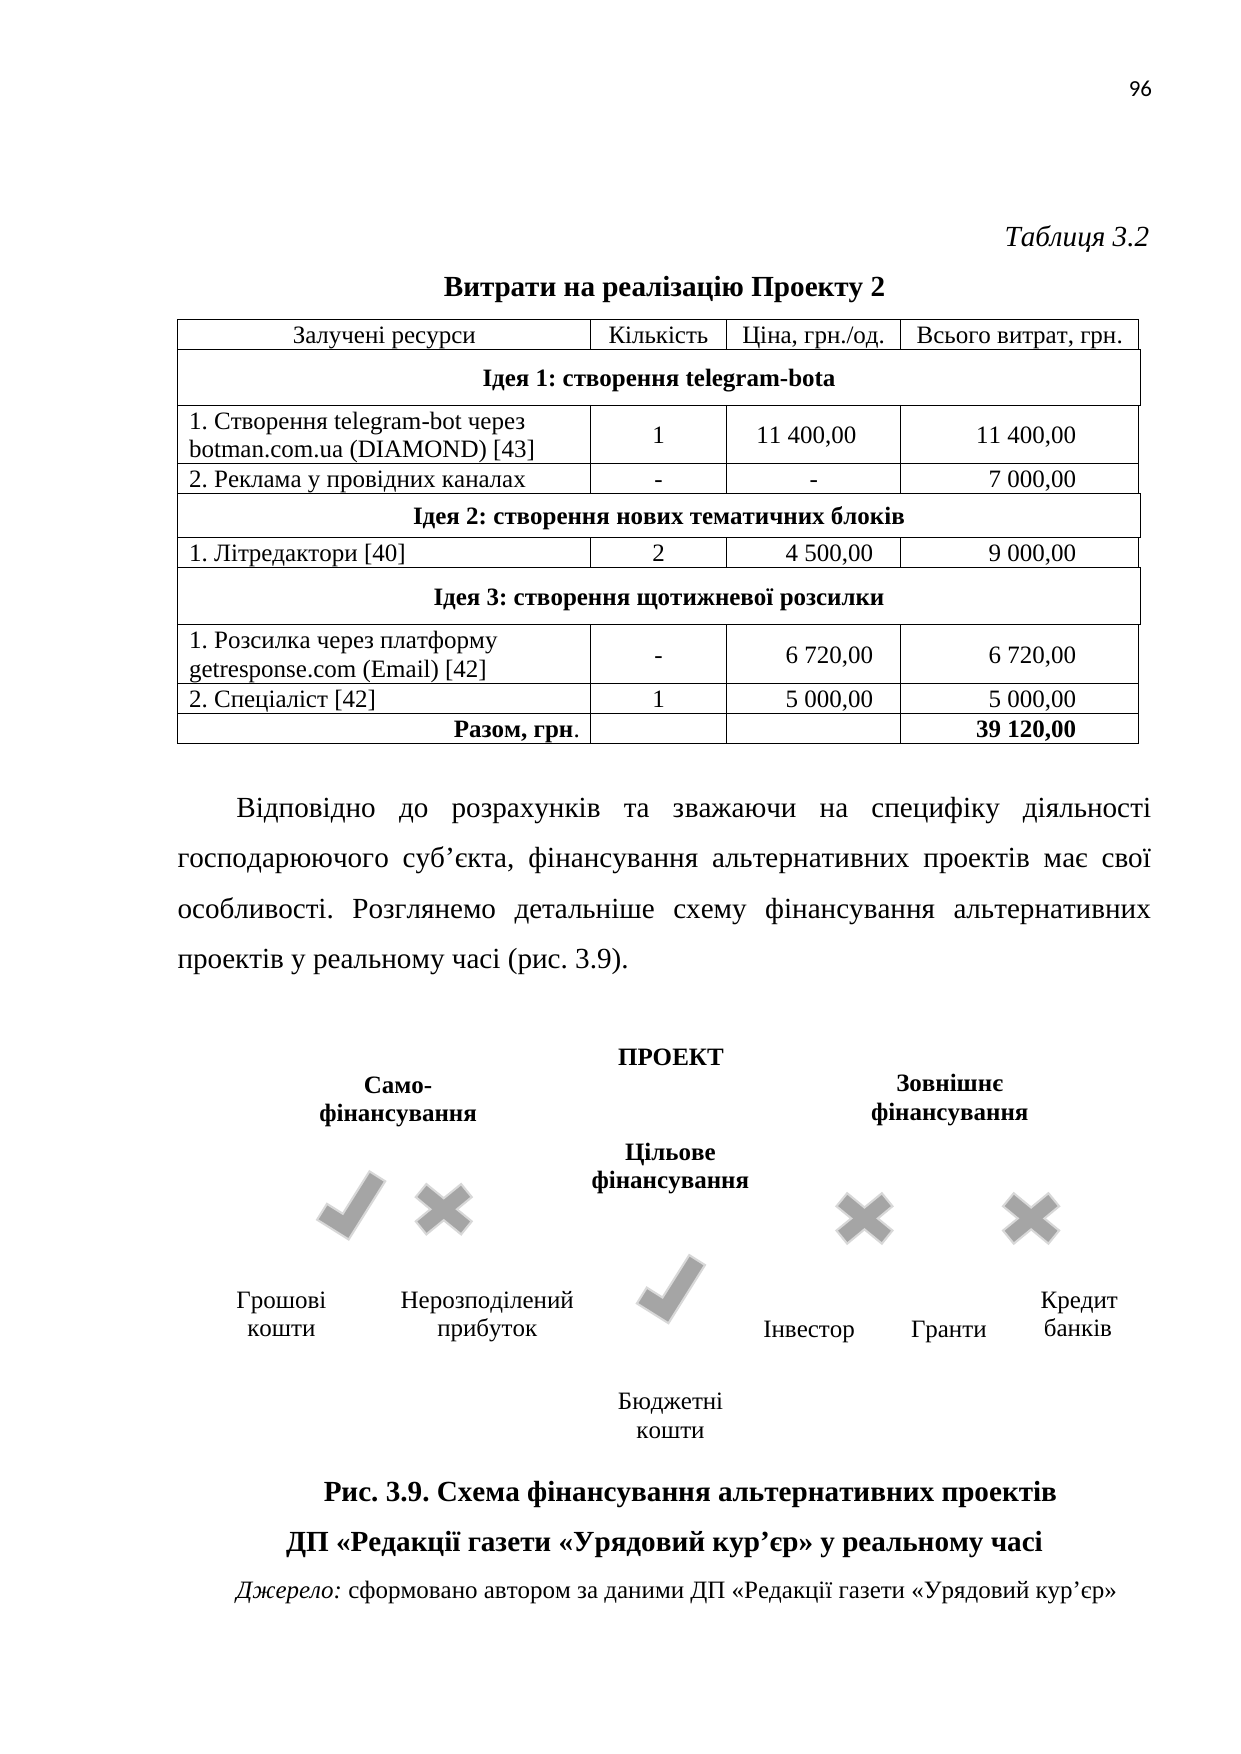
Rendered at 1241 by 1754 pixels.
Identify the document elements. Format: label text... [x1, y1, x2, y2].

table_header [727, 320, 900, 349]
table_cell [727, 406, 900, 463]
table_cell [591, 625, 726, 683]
text Джерело: сформовано автором за даними ДП «Редакції газети «Урядовий кур’єр» [177, 1575, 1152, 1604]
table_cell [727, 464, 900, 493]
text Рис. 3.9. Схема фінансування альтернативних проектів ДП «Редакції газети «Урядовий кур’єр» у реальному часі [177, 1474, 1152, 1558]
text Таблиця 3.2 [177, 219, 1152, 252]
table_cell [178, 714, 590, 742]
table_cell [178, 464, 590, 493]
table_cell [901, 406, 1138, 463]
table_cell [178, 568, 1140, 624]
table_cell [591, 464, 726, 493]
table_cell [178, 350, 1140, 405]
text Відповідно до розрахунків та зважаючи на специфіку діяльності господарюючого суб’єкта, фінансування альтернативних проектів має свої особливості. Розглянемо детальніше схему фінансування альтернативних проектів у реальному часі (рис. 3.9). [177, 790, 1152, 975]
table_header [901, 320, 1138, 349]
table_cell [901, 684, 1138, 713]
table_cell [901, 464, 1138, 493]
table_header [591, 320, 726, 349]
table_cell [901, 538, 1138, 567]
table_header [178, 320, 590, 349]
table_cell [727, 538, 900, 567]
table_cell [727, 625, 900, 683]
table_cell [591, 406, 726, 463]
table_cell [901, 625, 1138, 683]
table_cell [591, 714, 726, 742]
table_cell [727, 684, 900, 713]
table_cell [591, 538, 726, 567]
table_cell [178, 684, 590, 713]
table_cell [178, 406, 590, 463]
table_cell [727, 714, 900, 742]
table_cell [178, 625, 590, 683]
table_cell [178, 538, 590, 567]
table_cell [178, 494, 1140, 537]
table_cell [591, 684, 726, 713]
text Витрати на реалізацію Проекту 2 [177, 269, 1152, 303]
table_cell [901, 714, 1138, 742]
